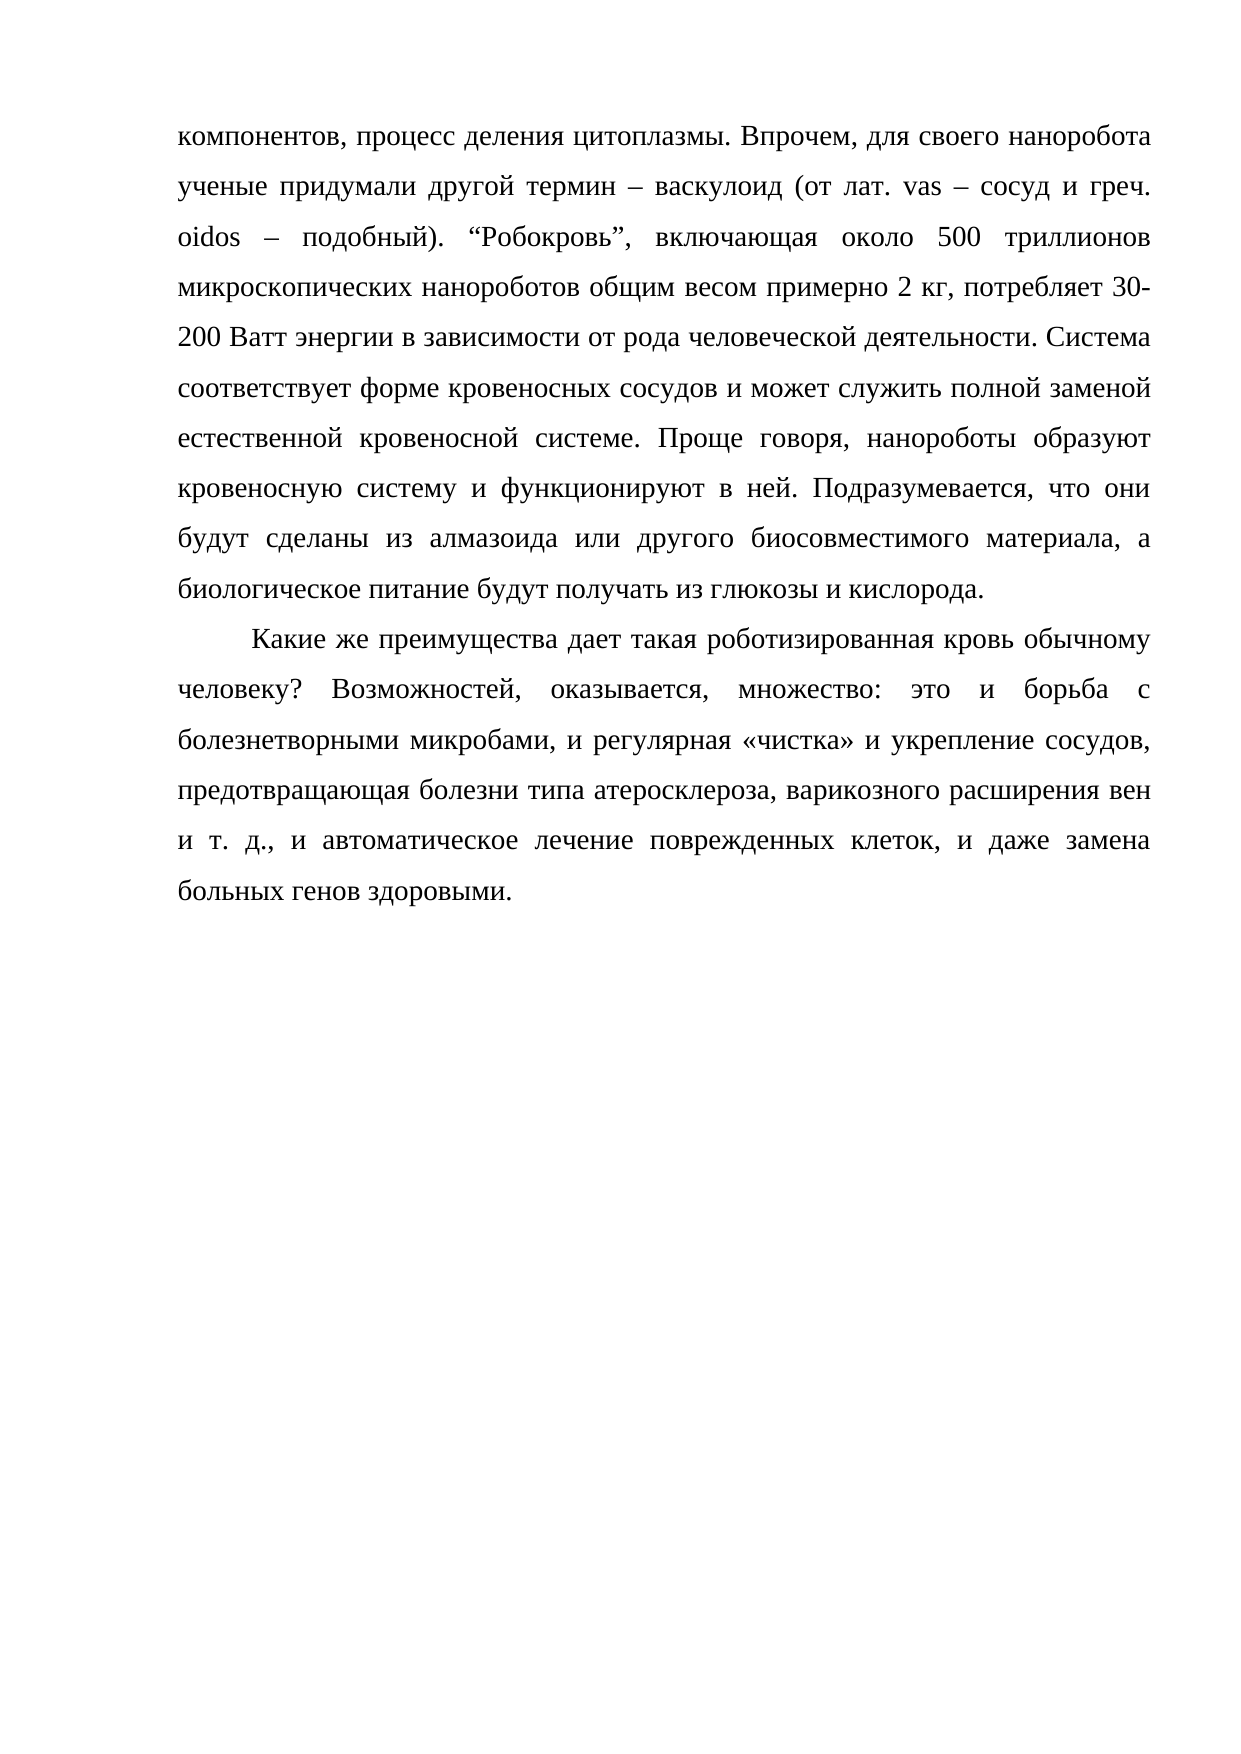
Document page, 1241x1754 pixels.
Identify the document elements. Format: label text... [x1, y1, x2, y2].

text Какие же преимущества дает такая роботизированная кровь обычному человеку? Возможностей, оказывается, множество: это и борьба с болезнетворными микробами, и регулярная «чистка» и укрепление сосудов, предотвращающая болезни типа атеросклероза, варикозного расширения вен и т. д., и автоматическое лечение поврежденных клеток, и даже замена больных генов здоровыми. [177, 621, 1152, 906]
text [177, 118, 1152, 604]
